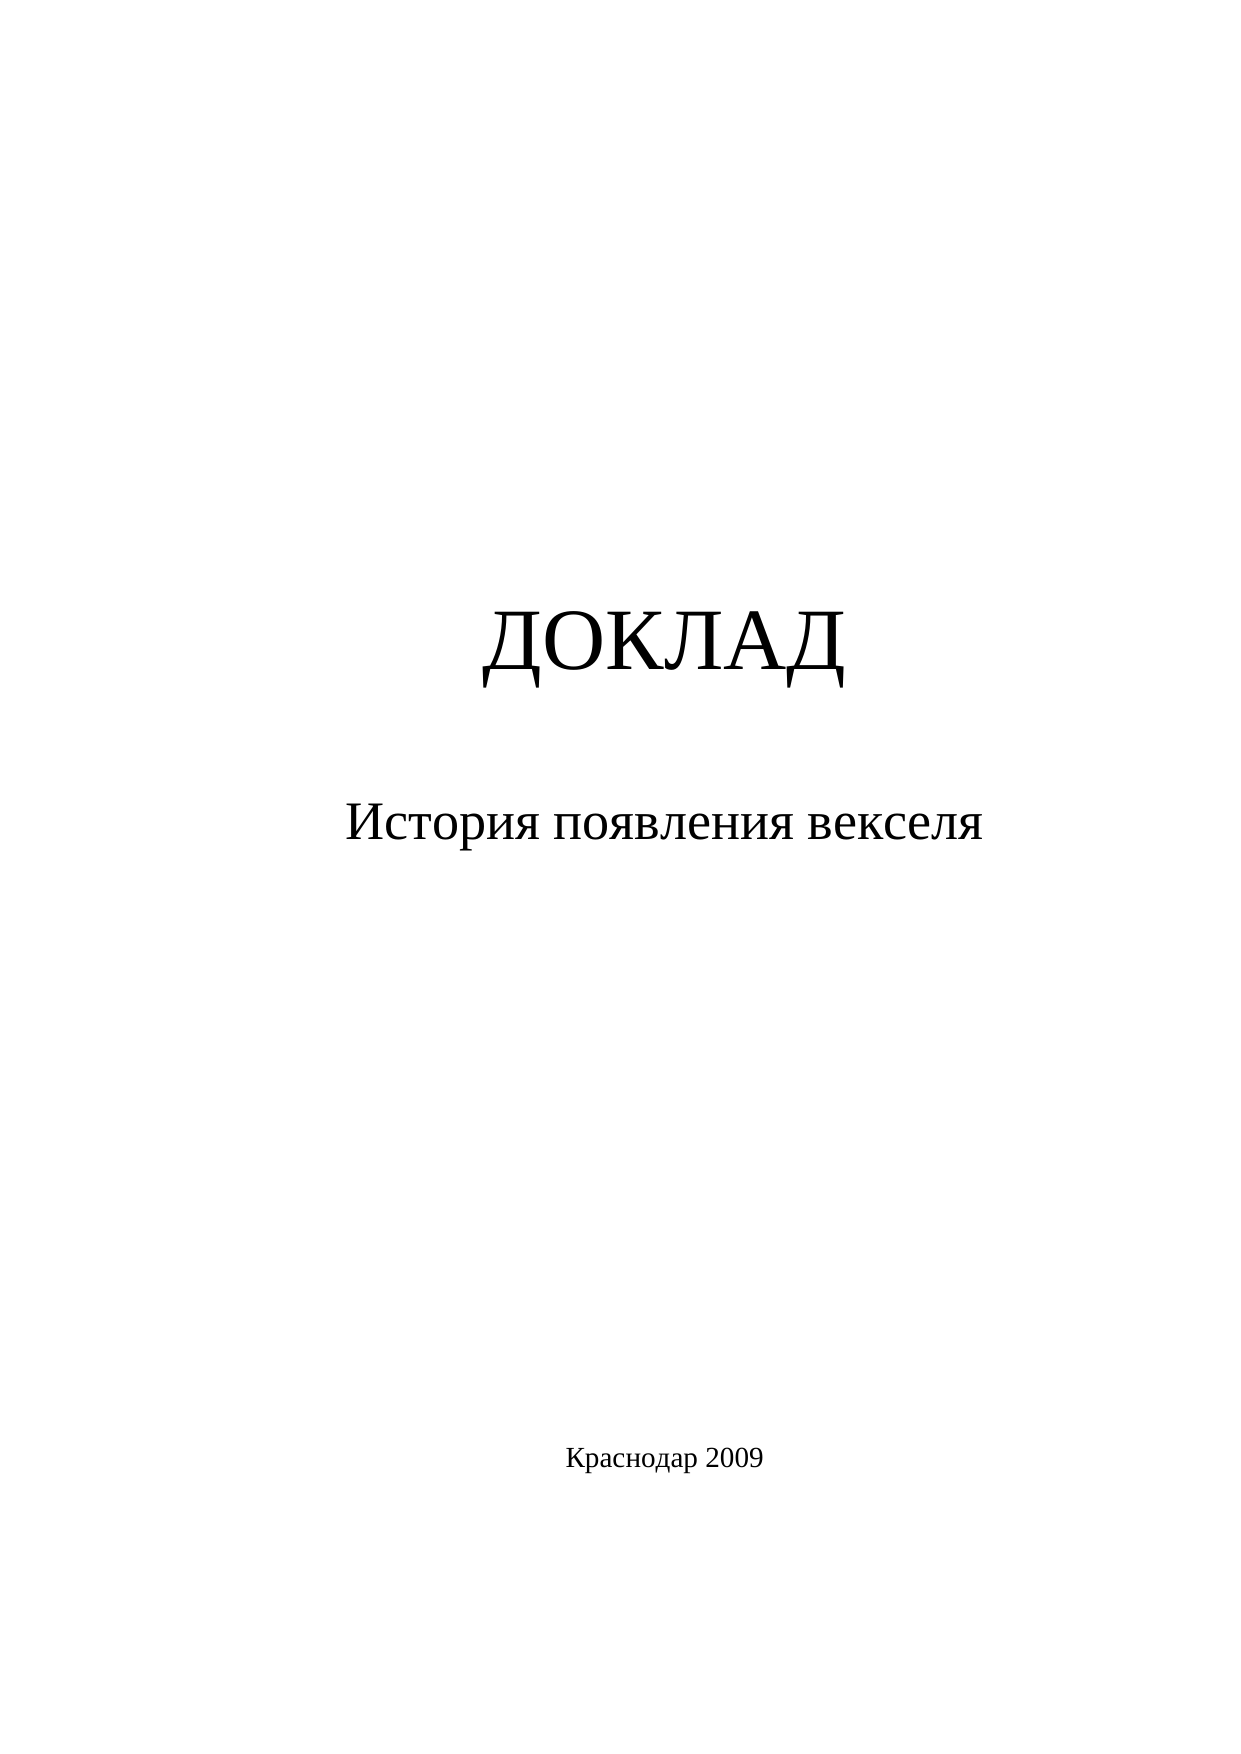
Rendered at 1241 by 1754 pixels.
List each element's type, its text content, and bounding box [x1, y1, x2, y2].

text Краснодар 2009 [177, 1441, 1152, 1474]
text ДОКЛАД [177, 588, 1152, 688]
text История появления векселя [177, 789, 1152, 851]
